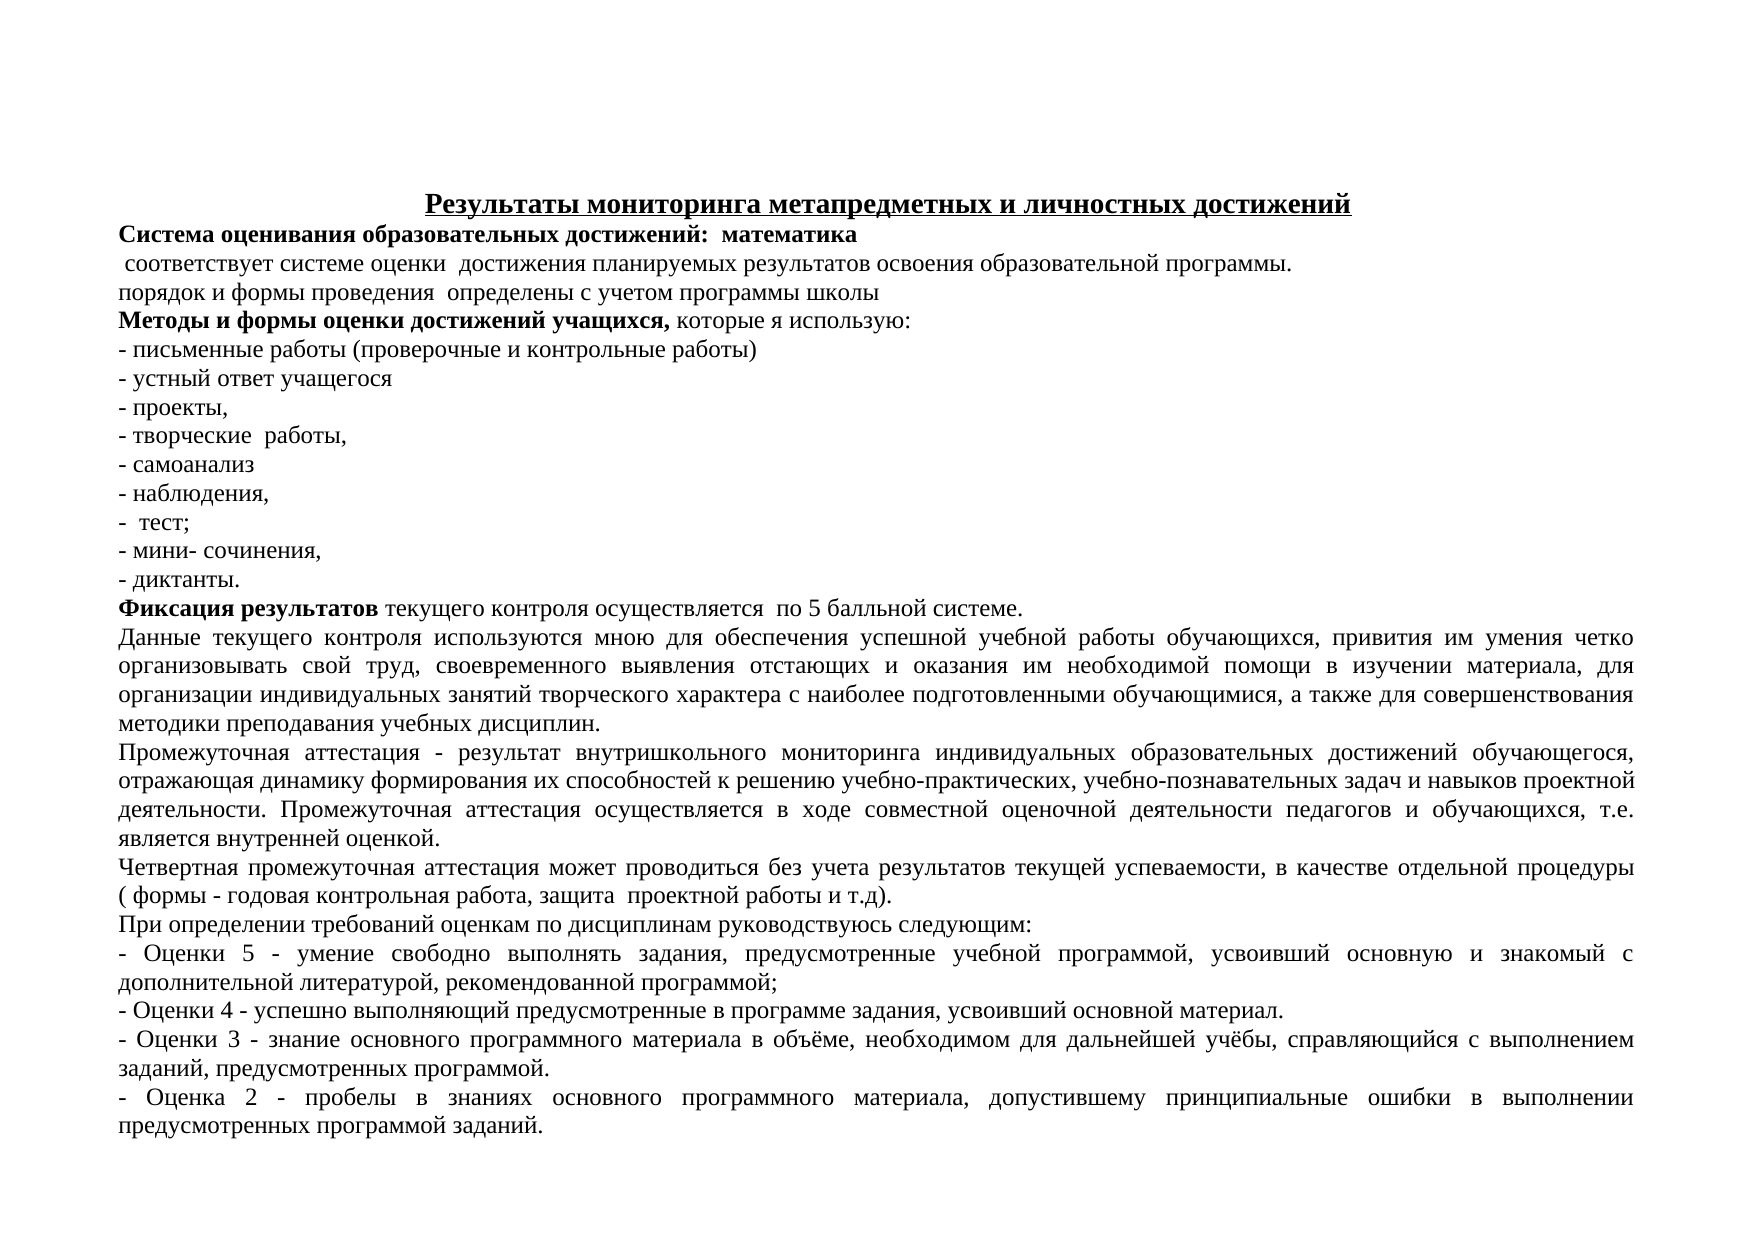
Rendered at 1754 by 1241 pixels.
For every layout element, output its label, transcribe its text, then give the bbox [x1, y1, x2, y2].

text - Оценки 4 - успешно выполняющий предусмотренные в программе задания, усвоивший основной материал. [118, 996, 1636, 1024]
text Четвертная промежуточная аттестация может проводиться без учета результатов текущей успеваемости, в качестве отдельной процедуры ( формы - годовая контрольная работа, защита проектной работы и т.д). [118, 852, 1636, 909]
text - устный ответ учащегося [118, 363, 1636, 392]
text соответствует системе оценки достижения планируемых результатов освоения образовательной программы. [118, 248, 1636, 277]
text - самоанализ [118, 449, 1636, 478]
text - письменные работы (проверочные и контрольные работы) [118, 334, 1636, 363]
text Методы и формы оценки достижений учащихся, которые я использую: [118, 306, 1636, 334]
text - проекты, [118, 392, 1636, 421]
text - диктанты. [118, 564, 1636, 593]
text - мини- сочинения, [118, 536, 1636, 564]
text Промежуточная аттестация - результат внутришкольного мониторинга индивидуальных образовательных достижений обучающегося, отражающая динамику формирования их способностей к решению учебно-практических, учебно-познавательных задач и навыков проектной деятельности. Промежуточная аттестация осуществляется в ходе совместной оценочной деятельности педагогов и обучающихся, т.е. является внутренней оценкой. [118, 737, 1636, 852]
text - творческие работы, [118, 421, 1636, 449]
text - наблюдения, [118, 478, 1636, 507]
text Система оценивания образовательных достижений: математика [118, 219, 1636, 248]
text При определении требований оценкам по дисциплинам руководствуюсь следующим: [118, 909, 1636, 938]
text - Оценки 3 - знание основного программного материала в объёме, необходимом для дальнейшей учёбы, справляющийся с выполнением заданий, предусмотренных программой. [118, 1024, 1636, 1082]
text - Оценки 5 - умение свободно выполнять задания, предусмотренные учебной программой, усвоивший основную и знакомый с дополнительной литературой, рекомендованной программой; [118, 938, 1636, 996]
text Данные текущего контроля используются мною для обеспечения успешной учебной работы обучающихся, привития им умения четко организовывать свой труд, своевременного выявления отстающих и оказания им необходимой помощи в изучении материала, для организации индивидуальных занятий творческого характера с наиболее подготовленными обучающимися, а также для совершенствования методики преподавания учебных дисциплин. [118, 622, 1636, 737]
text - тест; [118, 507, 1636, 536]
text порядок и формы проведения определены с учетом программы школы [118, 277, 1636, 306]
text Результаты мониторинга метапредметных и личностных достижений [118, 186, 1636, 219]
text - Оценка 2 - пробелы в знаниях основного программного материала, допустившему принципиальные ошибки в выполнении предусмотренных программой заданий. [118, 1082, 1636, 1139]
text Фиксация результатов текущего контроля осуществляется по 5 балльной системе. [118, 593, 1636, 622]
